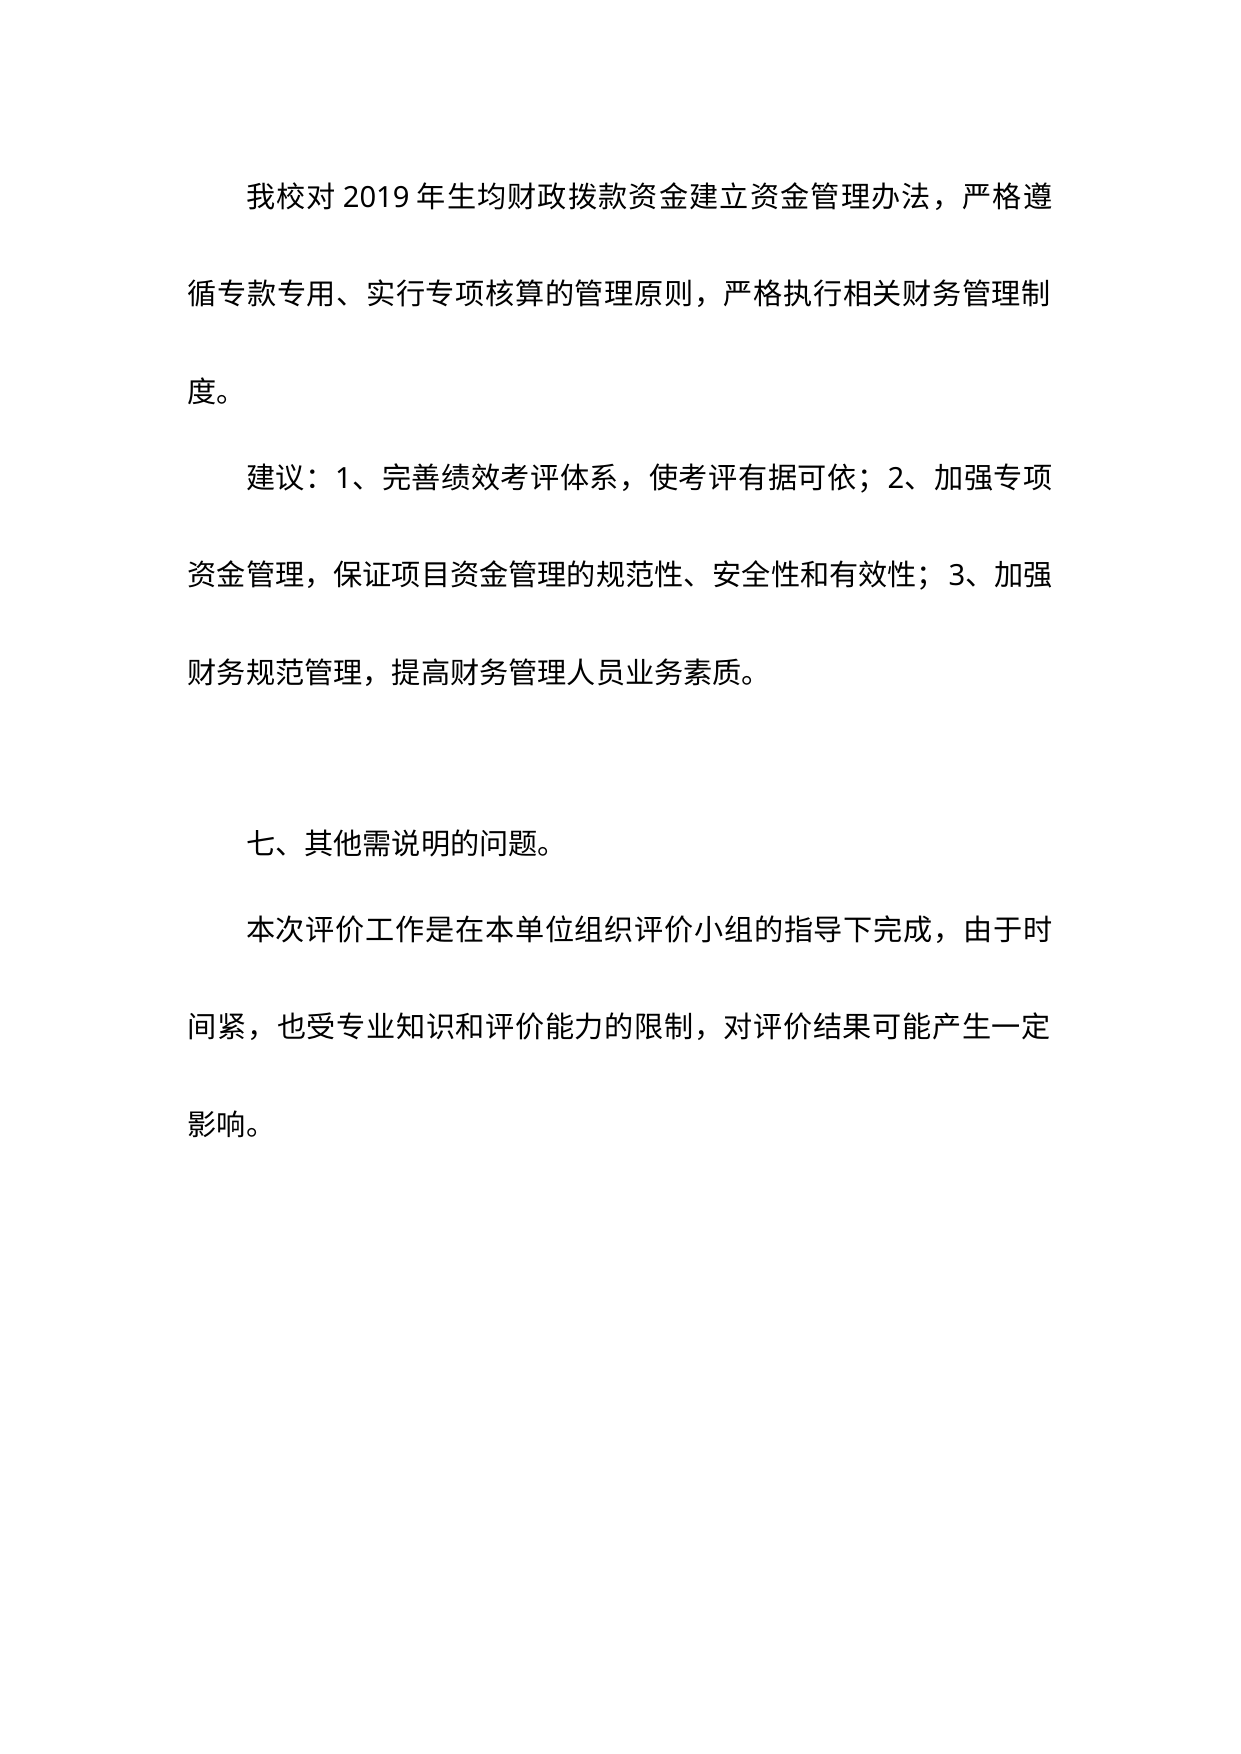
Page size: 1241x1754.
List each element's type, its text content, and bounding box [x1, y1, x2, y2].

text 我校对2019年生均财政拨款资金建立资金管理办法，严格遵循专款专用、实行专项核算的管理原则，严格执行相关财务管理制度。 [187, 162, 1053, 422]
text 建议：1、完善绩效考评体系，使考评有据可依；2、加强专项资金管理，保证项目资金管理的规范性、安全性和有效性；3、加强财务规范管理，提高财务管理人员业务素质。 [187, 443, 1053, 703]
text 七、其他需说明的问题。 [187, 809, 1053, 874]
text 本次评价工作是在本单位组织评价小组的指导下完成，由于时间紧，也受专业知识和评价能力的限制，对评价结果可能产生一定影响。 [187, 895, 1053, 1155]
